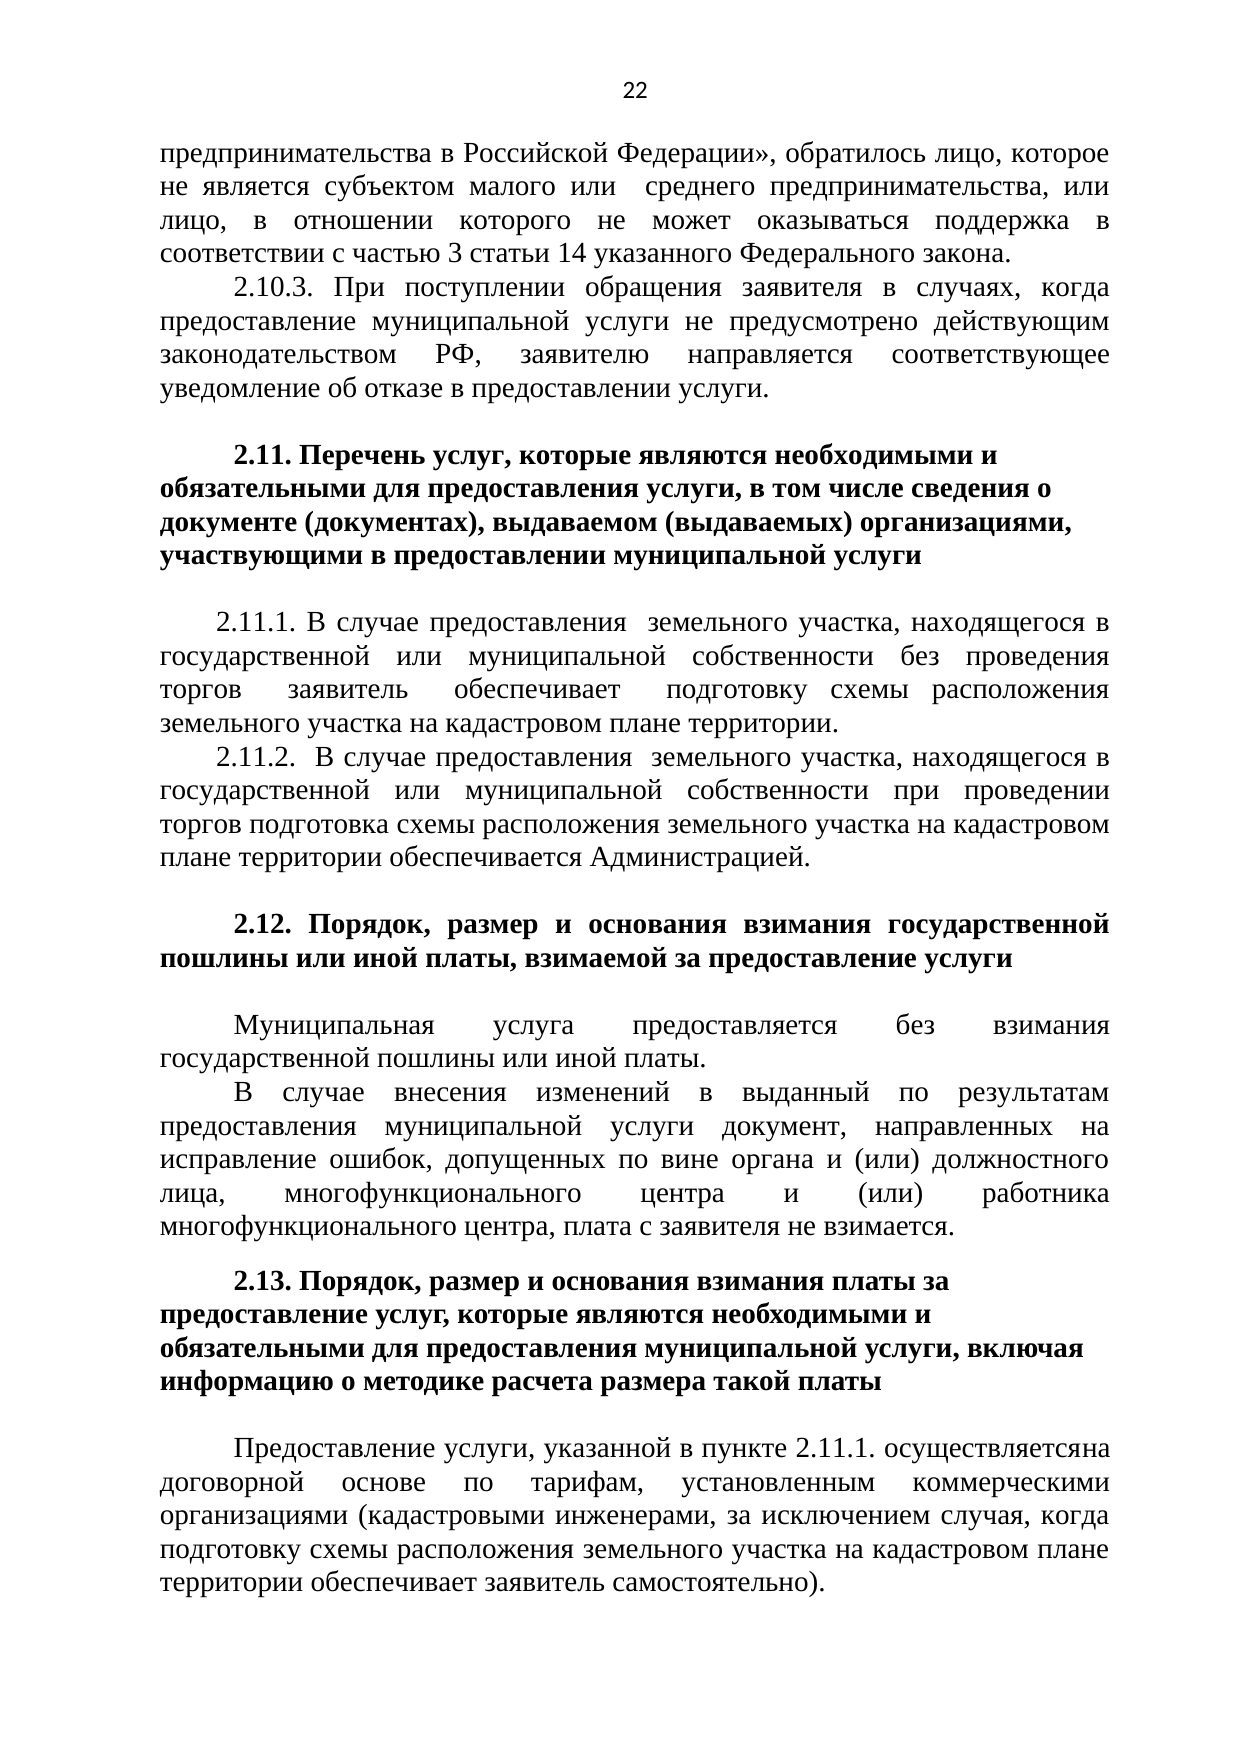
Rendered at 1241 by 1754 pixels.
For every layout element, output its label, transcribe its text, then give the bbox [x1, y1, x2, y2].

text 2.11.1. В случае предоставления земельного участка, находящегося в государственной или муниципальной собственности без проведения торгов заявитель обеспечивает подготовку схемы расположения земельного участка на кадастровом плане территории. [159, 604, 1110, 739]
text Муниципальная услуга предоставляется без взимания государственной пошлины или иной платы. [159, 1007, 1110, 1074]
text В случае внесения изменений в выданный по результатам предоставления муниципальной услуги документ, направленных на исправление ошибок, допущенных по вине органа и (или) должностного лица, многофункционального центра и (или) работника многофункционального центра, плата с заявителя не взимается. [159, 1074, 1110, 1242]
text Предоставление услуги, указанной в пункте 2.11.1. осуществляетсяна договорной основе по тарифам, установленным коммерческими организациями (кадастровыми инженерами, за исключением случая, когда подготовку схемы расположения земельного участка на кадастровом плане территории обеспечивает заявитель самостоятельно). [159, 1430, 1110, 1598]
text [159, 135, 1110, 269]
text 2.11.2. В случае предоставления земельного участка, находящегося в государственной или муниципальной собственности при проведении торгов подготовка схемы расположения земельного участка на кадастровом плане территории обеспечивается Администрацией. [159, 739, 1110, 873]
text 2.11. Перечень услуг, которые являются необходимыми и обязательными для предоставления услуги, в том числе сведения о документе (документах), выдаваемом (выдаваемых) организациями, участвующими в предоставлении муниципальной услуги [159, 437, 1110, 571]
text 2.13. Порядок, размер и основания взимания платы за предоставление услуг, которые являются необходимыми и обязательными для предоставления муниципальной услуги, включая информацию о методике расчета размера такой платы [159, 1263, 1110, 1397]
text 2.12. Порядок, размер и основания взимания государственной пошлины или иной платы, взимаемой за предоставление услуги [159, 906, 1110, 973]
text 2.10.3. При поступлении обращения заявителя в случаях, когда предоставление муниципальной услуги не предусмотрено действующим законодательством РФ, заявителю направляется соответствующее уведомление об отказе в предоставлении услуги. [159, 269, 1110, 403]
